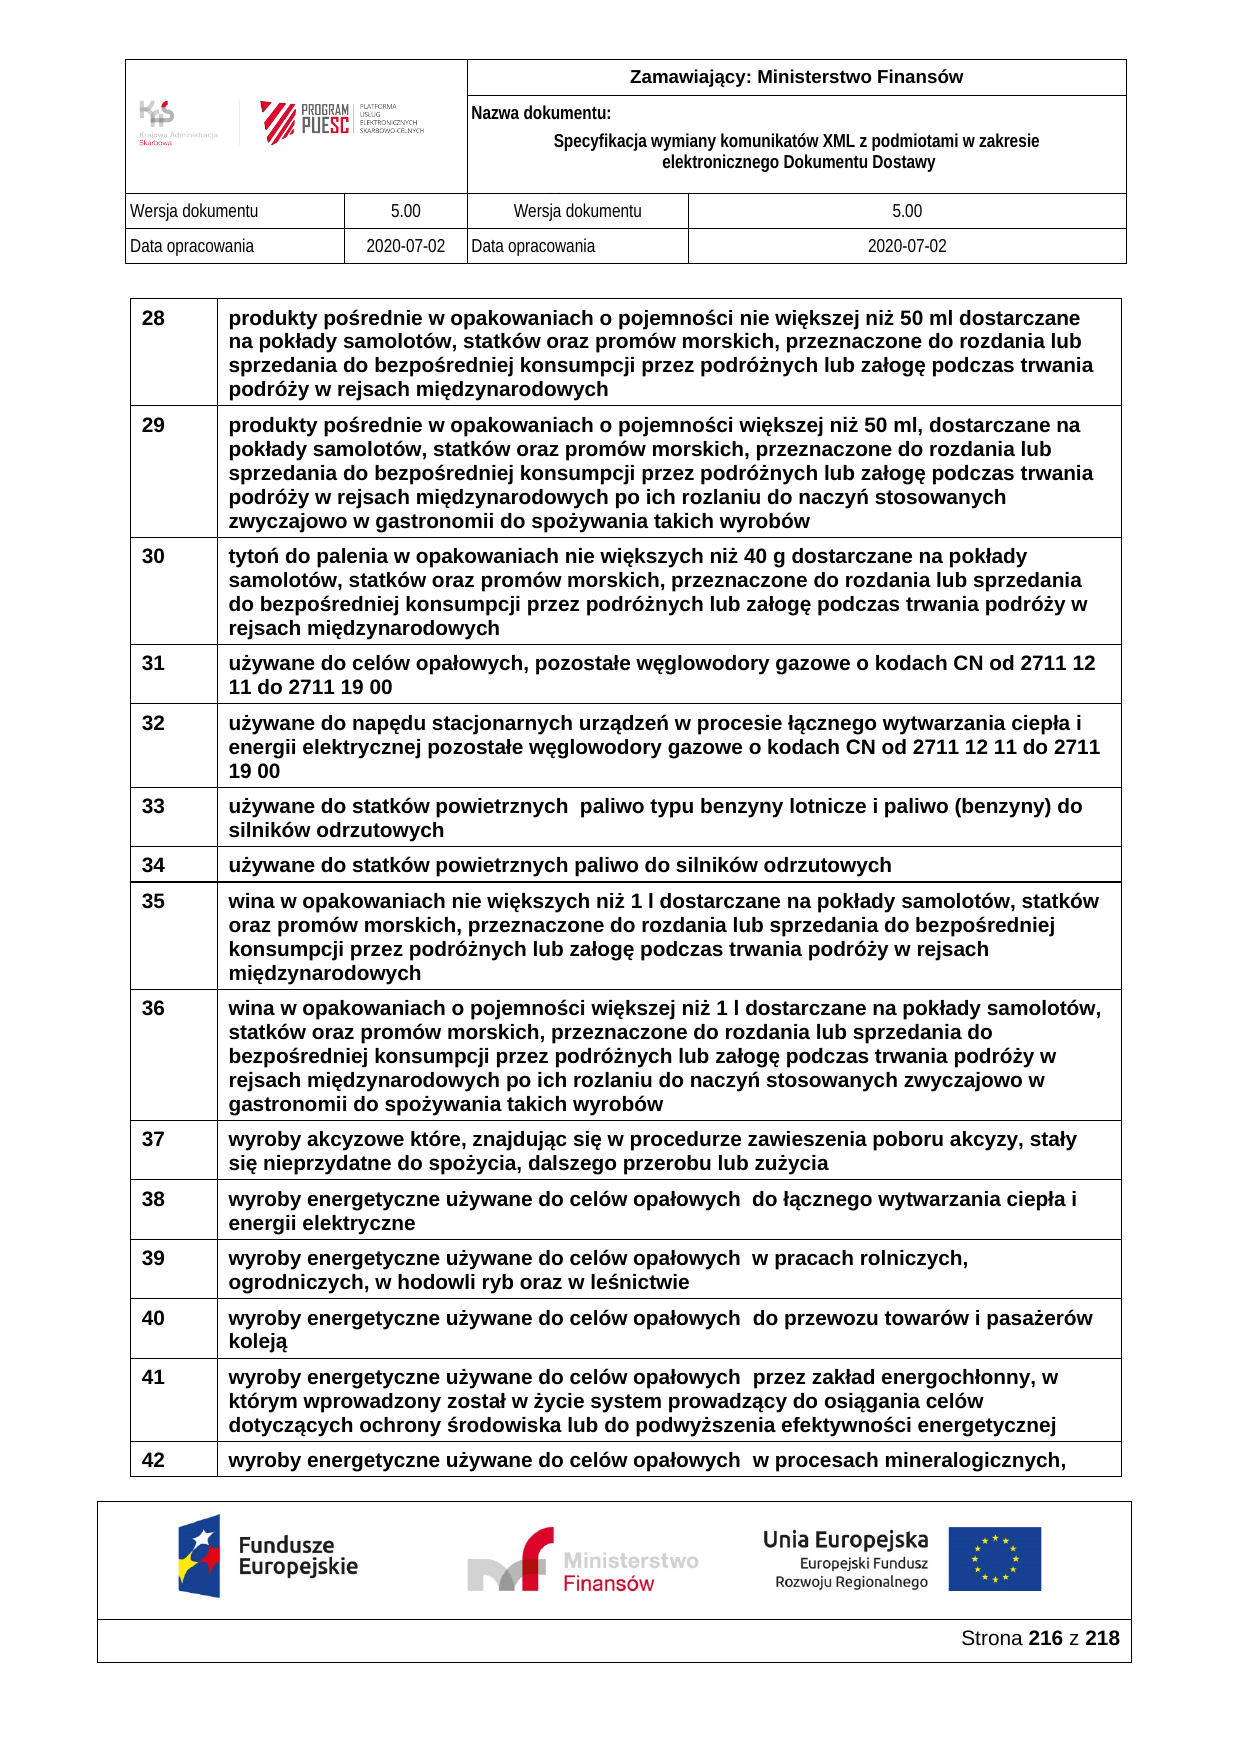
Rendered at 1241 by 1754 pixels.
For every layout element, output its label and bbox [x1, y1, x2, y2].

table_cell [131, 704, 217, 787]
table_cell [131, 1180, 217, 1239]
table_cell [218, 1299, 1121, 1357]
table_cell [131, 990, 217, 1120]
picture [178, 1514, 1042, 1598]
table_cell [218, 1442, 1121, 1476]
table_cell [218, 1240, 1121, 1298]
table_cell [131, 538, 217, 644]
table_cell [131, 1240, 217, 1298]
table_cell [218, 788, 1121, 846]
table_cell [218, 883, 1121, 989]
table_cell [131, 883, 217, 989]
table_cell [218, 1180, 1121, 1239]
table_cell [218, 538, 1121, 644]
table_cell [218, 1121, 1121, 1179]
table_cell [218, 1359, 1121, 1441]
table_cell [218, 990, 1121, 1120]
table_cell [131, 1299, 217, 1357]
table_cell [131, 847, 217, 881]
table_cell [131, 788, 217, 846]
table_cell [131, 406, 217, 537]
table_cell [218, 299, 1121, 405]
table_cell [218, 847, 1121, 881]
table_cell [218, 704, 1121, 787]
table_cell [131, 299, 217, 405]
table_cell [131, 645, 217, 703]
picture [129, 90, 424, 156]
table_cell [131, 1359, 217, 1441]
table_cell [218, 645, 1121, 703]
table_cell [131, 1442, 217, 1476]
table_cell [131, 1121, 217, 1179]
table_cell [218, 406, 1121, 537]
